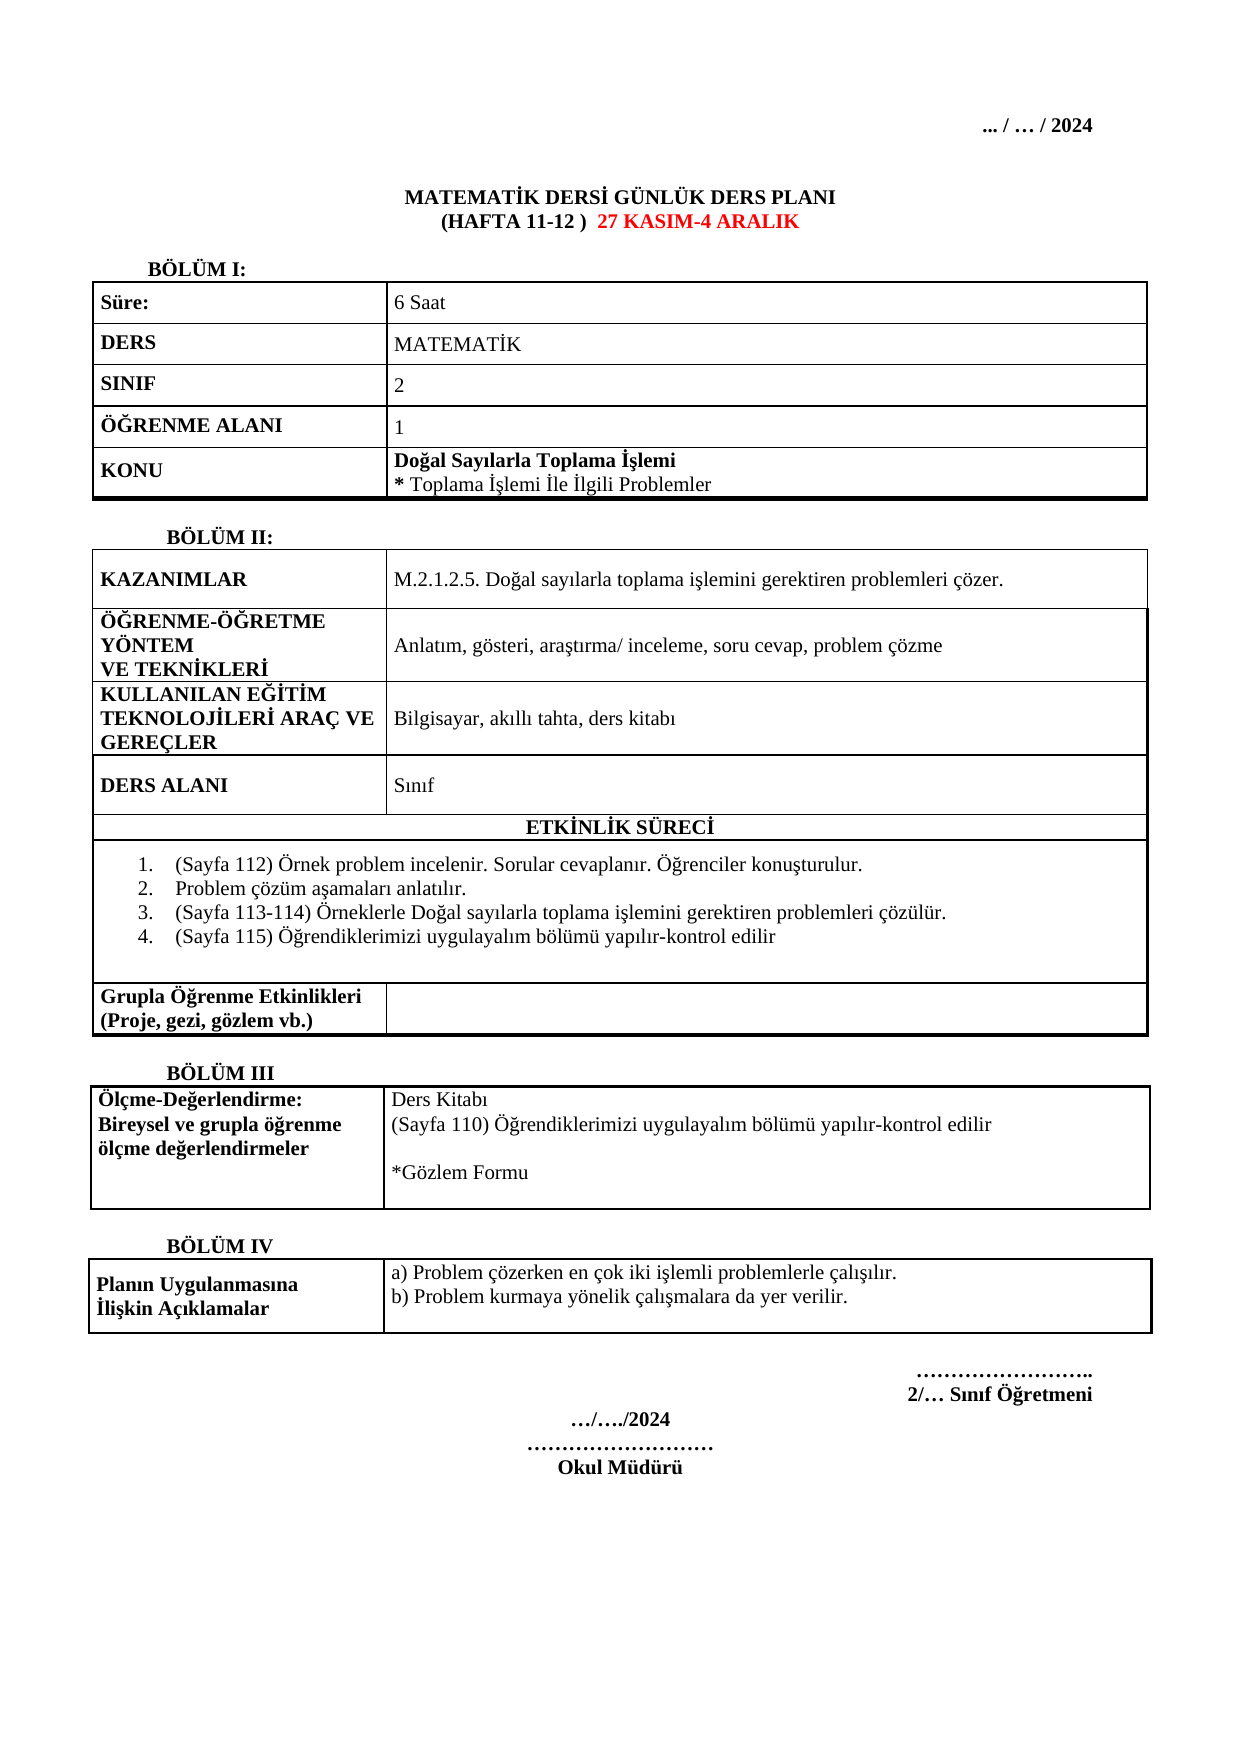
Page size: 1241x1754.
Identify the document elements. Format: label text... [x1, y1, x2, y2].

table_cell 1 [388, 407, 1146, 447]
text …………………….. [148, 1358, 1092, 1382]
text MATEMATİK DERSİ GÜNLÜK DERS PLANI [148, 185, 1092, 209]
table_cell ÖĞRENME ALANI [94, 407, 386, 447]
table_header a) Problem çözerken en çok iki işlemli problemlerle çalışılır. b) Problem kurmaya yönelik çalışmalara da yer verilir. [385, 1260, 1150, 1332]
text ……………………… [148, 1431, 1092, 1454]
table_cell DERS [94, 324, 386, 364]
text BÖLÜM I: [148, 257, 1092, 281]
subtitle BÖLÜM IV [148, 1234, 1092, 1258]
table_cell ETKİNLİK SÜRECİ [94, 815, 1146, 839]
table_header Süre: [94, 283, 386, 322]
text 2/… Sınıf Öğretmeni [148, 1382, 1092, 1406]
table_header KAZANIMLAR [93, 550, 386, 608]
text ... / … / 2024 [148, 113, 1092, 137]
table_cell [387, 984, 1146, 1032]
text Okul Müdürü [148, 1454, 1092, 1479]
table_header Ölçme-Değerlendirme: Bireysel ve grupla öğrenme ölçme değerlendirmeler [92, 1088, 383, 1208]
table_cell Grupla Öğrenme Etkinlikleri (Proje, gezi, gözlem vb.) [94, 984, 386, 1032]
table_cell MATEMATİK [388, 324, 1146, 364]
table_cell KULLANILAN EĞİTİM TEKNOLOJİLERİ ARAÇ VE GEREÇLER [93, 682, 386, 754]
subtitle BÖLÜM III [148, 1061, 1092, 1085]
text …/…./2024 [148, 1406, 1092, 1431]
table_cell (Sayfa 112) Örnek problem incelenir. Sorular cevaplanır. Öğrenciler konuşturulur. Problem çözüm aşamaları anlatılır. (Sayfa 113-114) Örneklerle Doğal sayılarla toplama işlemini gerektiren problemleri çözülür. (Sayfa 115) Öğrendiklerimizi uygulayalım bölümü yapılır-kontrol edilir [94, 841, 1146, 982]
table_header Planın Uygulanmasına İlişkin Açıklamalar [90, 1260, 383, 1332]
text (HAFTA 11-12 ) 27 KASIM-4 ARALIK [148, 209, 1092, 233]
table_cell SINIF [94, 365, 386, 405]
table_header M.2.1.2.5. Doğal sayılarla toplama işlemini gerektiren problemleri çözer. [387, 550, 1147, 608]
table_cell ÖĞRENME-ÖĞRETME YÖNTEM VE TEKNİKLERİ [93, 609, 386, 681]
table_cell Doğal Sayılarla Toplama İşlemi * Toplama İşlemi İle İlgili Problemler [388, 448, 1146, 496]
table_cell Bilgisayar, akıllı tahta, ders kitabı [387, 682, 1146, 754]
table_cell DERS ALANI [94, 756, 386, 813]
table_cell Anlatım, gösteri, araştırma/ inceleme, soru cevap, problem çözme [387, 609, 1146, 681]
table_cell 2 [388, 365, 1146, 405]
table_cell KONU [94, 448, 386, 496]
table_header Ders Kitabı (Sayfa 110) Öğrendiklerimizi uygulayalım bölümü yapılır-kontrol edilir *Gözlem Formu [385, 1088, 1149, 1208]
table_cell Sınıf [387, 756, 1146, 813]
text BÖLÜM II: [148, 525, 1092, 549]
table_header 6 Saat [388, 283, 1146, 322]
